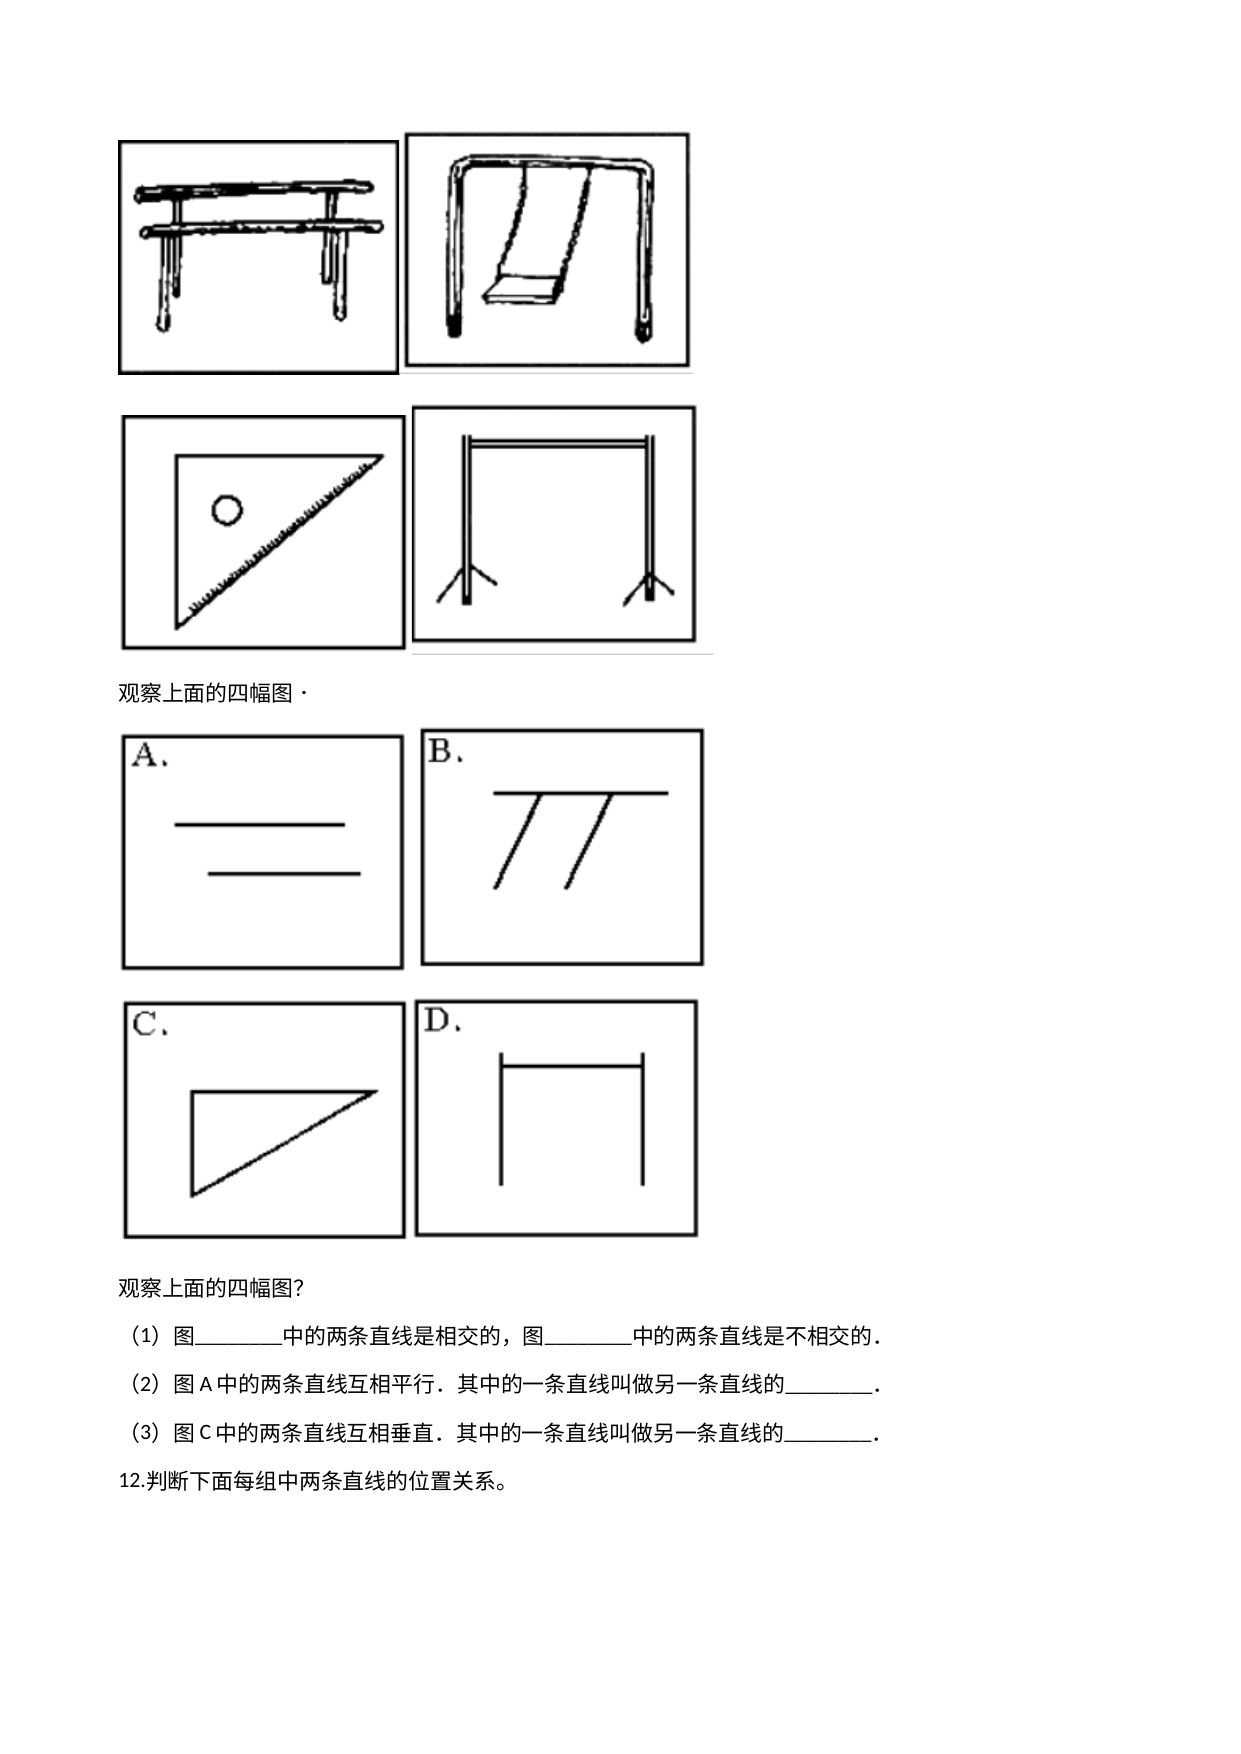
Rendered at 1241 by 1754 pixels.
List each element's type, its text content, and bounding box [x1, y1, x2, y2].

picture [118, 129, 694, 375]
text （1）图________中的两条直线是相交的，图________中的两条直线是不相交的． [118, 1318, 1122, 1351]
text （2）图A中的两条直线互相平行．其中的一条直线叫做另一条直线的________． [118, 1367, 1122, 1399]
picture [118, 723, 715, 982]
text 观察上面的四幅图． [118, 676, 1122, 709]
text 观察上面的四幅图？ [118, 1270, 1122, 1303]
text 12.判断下面每组中两条直线的位置关系。 [118, 1463, 1122, 1496]
text （3）图C中的两条直线互相垂直．其中的一条直线叫做另一条直线的________． [118, 1415, 1122, 1448]
picture [118, 996, 708, 1247]
picture [118, 402, 714, 656]
